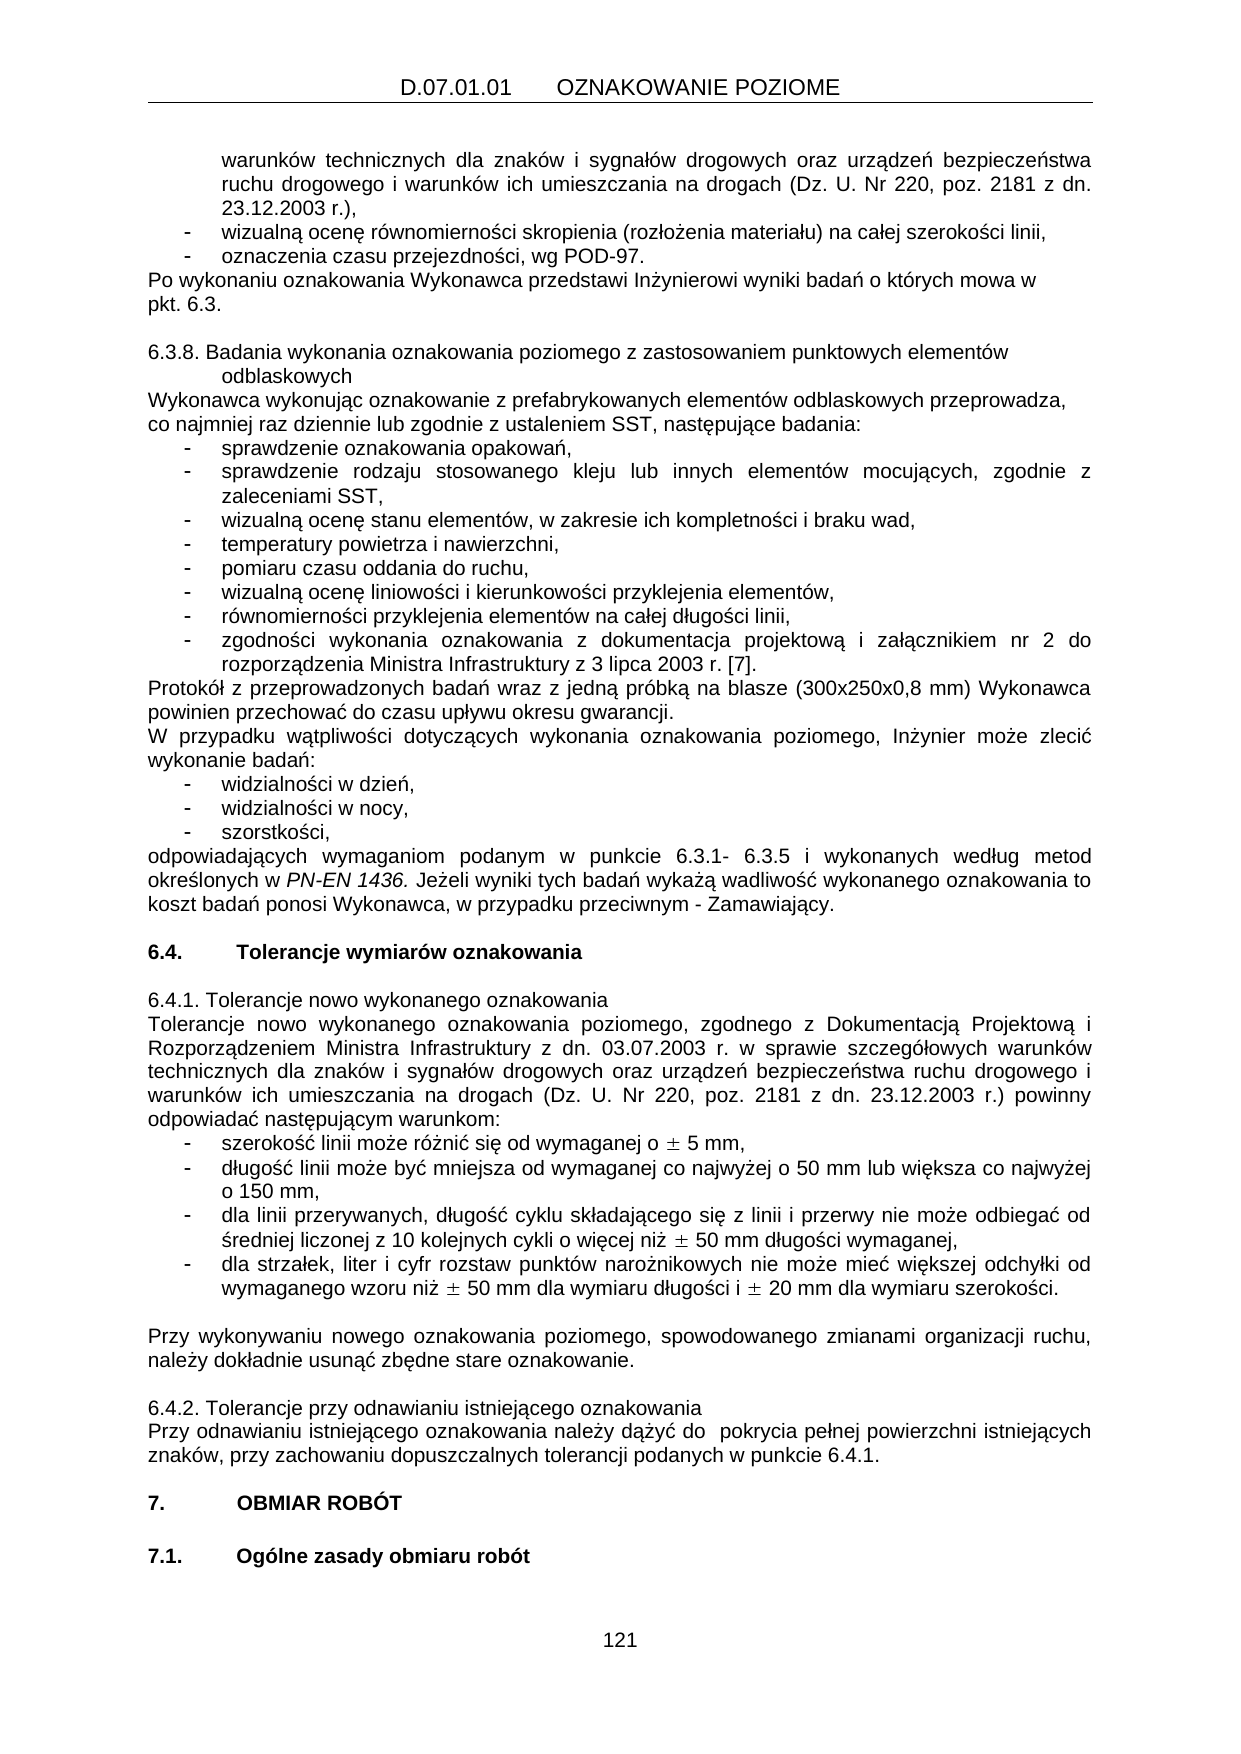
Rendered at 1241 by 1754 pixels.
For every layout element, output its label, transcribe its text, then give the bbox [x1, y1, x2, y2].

list sprawdzenie rodzaju stosowanego kleju lub innych elementów mocujących, zgodnie z zaleceniami SST, [184, 459, 1093, 507]
list Tolerancje wymiarów oznakowania [148, 939, 1093, 963]
list Wykonawca wykonując oznakowanie z prefabrykowanych elementów odblaskowych przeprowadza, co najmniej raz dziennie lub zgodnie z ustaleniem SST, następujące badania: [148, 387, 1093, 435]
list sprawdzenie oznakowania opakowań, [184, 435, 1093, 459]
text Po wykonaniu oznakowania Wykonawca przedstawi Inżynierowi wyniki badań o których mowa w [148, 268, 1093, 292]
list OBMIAR ROBÓT [148, 1491, 1093, 1515]
text Przy odnawianiu istniejącego oznakowania należy dążyć do pokrycia pełnej powierzchni istniejących znaków, przy zachowaniu dopuszczalnych tolerancji podanych w punkcie 6.4.1. [148, 1419, 1093, 1467]
list oznaczenia czasu przejezdności, wg POD-97. [184, 243, 1093, 268]
list pomiaru czasu oddania do ruchu, [184, 556, 1093, 579]
list wizualną ocenę równomierności skropienia (rozłożenia materiału) na całej szerokości linii, [184, 219, 1093, 243]
text 6.3.8. Badania wykonania oznakowania poziomego z zastosowaniem punktowych elementów odblaskowych [148, 339, 1093, 387]
text 6.4.2. Tolerancje przy odnawianiu istniejącego oznakowania [148, 1395, 1093, 1419]
list równomierności przyklejenia elementów na całej długości linii, [184, 604, 1093, 628]
list dla strzałek, liter i cyfr rozstaw punktów narożnikowych nie może mieć większej odchyłki od wymaganego wzoru niż 50 mm dla wymiaru długości i 20 mm dla wymiaru szerokości. [184, 1251, 1093, 1299]
list szorstkości, [184, 820, 1093, 844]
text odpowiadających wymaganiom podanym w punkcie 6.3.1- 6.3.5 i wykonanych według metod określonych w PN-EN 1436. Jeżeli wyniki tych badań wykażą wadliwość wykonanego oznakowania to koszt badań ponosi Wykonawca, w przypadku przeciwnym - Zamawiający. [148, 844, 1093, 916]
list Ogólne zasady obmiaru robót [148, 1544, 1093, 1568]
text 6.4.1. Tolerancje nowo wykonanego oznakowania [148, 987, 1093, 1011]
text Przy wykonywaniu nowego oznakowania poziomego, spowodowanego zmianami organizacji ruchu, należy dokładnie usunąć zbędne stare oznakowanie. [148, 1323, 1093, 1371]
text Tolerancje nowo wykonanego oznakowania poziomego, zgodnego z Dokumentacją Projektową i Rozporządzeniem Ministra Infrastruktury z dn. 03.07.2003 r. w sprawie szczegółowych warunków technicznych dla znaków i sygnałów drogowych oraz urządzeń bezpieczeństwa ruchu drogowego i warunków ich umieszczania na drogach (Dz. U. Nr 220, poz. 2181 z dn. 23.12.2003 r.) powinny odpowiadać następującym warunkom: [148, 1011, 1093, 1131]
text pkt. 6.3. [148, 292, 1093, 316]
list dla linii przerywanych, długość cyklu składającego się z linii i przerwy nie może odbiegać od średniej liczonej z 10 kolejnych cykli o więcej niż 50 mm długości wymaganej, [184, 1203, 1093, 1251]
list temperatury powietrza i nawierzchni, [184, 531, 1093, 556]
text Protokół z przeprowadzonych badań wraz z jedną próbką na blasze (300x250x0,8 mm) Wykonawca powinien przechować do czasu upływu okresu gwarancji. [148, 676, 1093, 724]
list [184, 148, 1093, 219]
list wizualną ocenę liniowości i kierunkowości przyklejenia elementów, [184, 579, 1093, 604]
list zgodności wykonania oznakowania z dokumentacja projektową i załącznikiem nr 2 do rozporządzenia Ministra Infrastruktury z 3 lipca 2003 r. [7]. [184, 628, 1093, 676]
list szerokość linii może różnić się od wymaganej o 5 mm, [184, 1131, 1093, 1155]
text W przypadku wątpliwości dotyczących wykonania oznakowania poziomego, Inżynier może zlecić wykonanie badań: [148, 724, 1093, 772]
list wizualną ocenę stanu elementów, w zakresie ich kompletności i braku wad, [184, 507, 1093, 531]
list długość linii może być mniejsza od wymaganej co najwyżej o 50 mm lub większa co najwyżej o 150 mm, [184, 1155, 1093, 1203]
list widzialności w dzień, [184, 772, 1093, 796]
list widzialności w nocy, [184, 796, 1093, 820]
